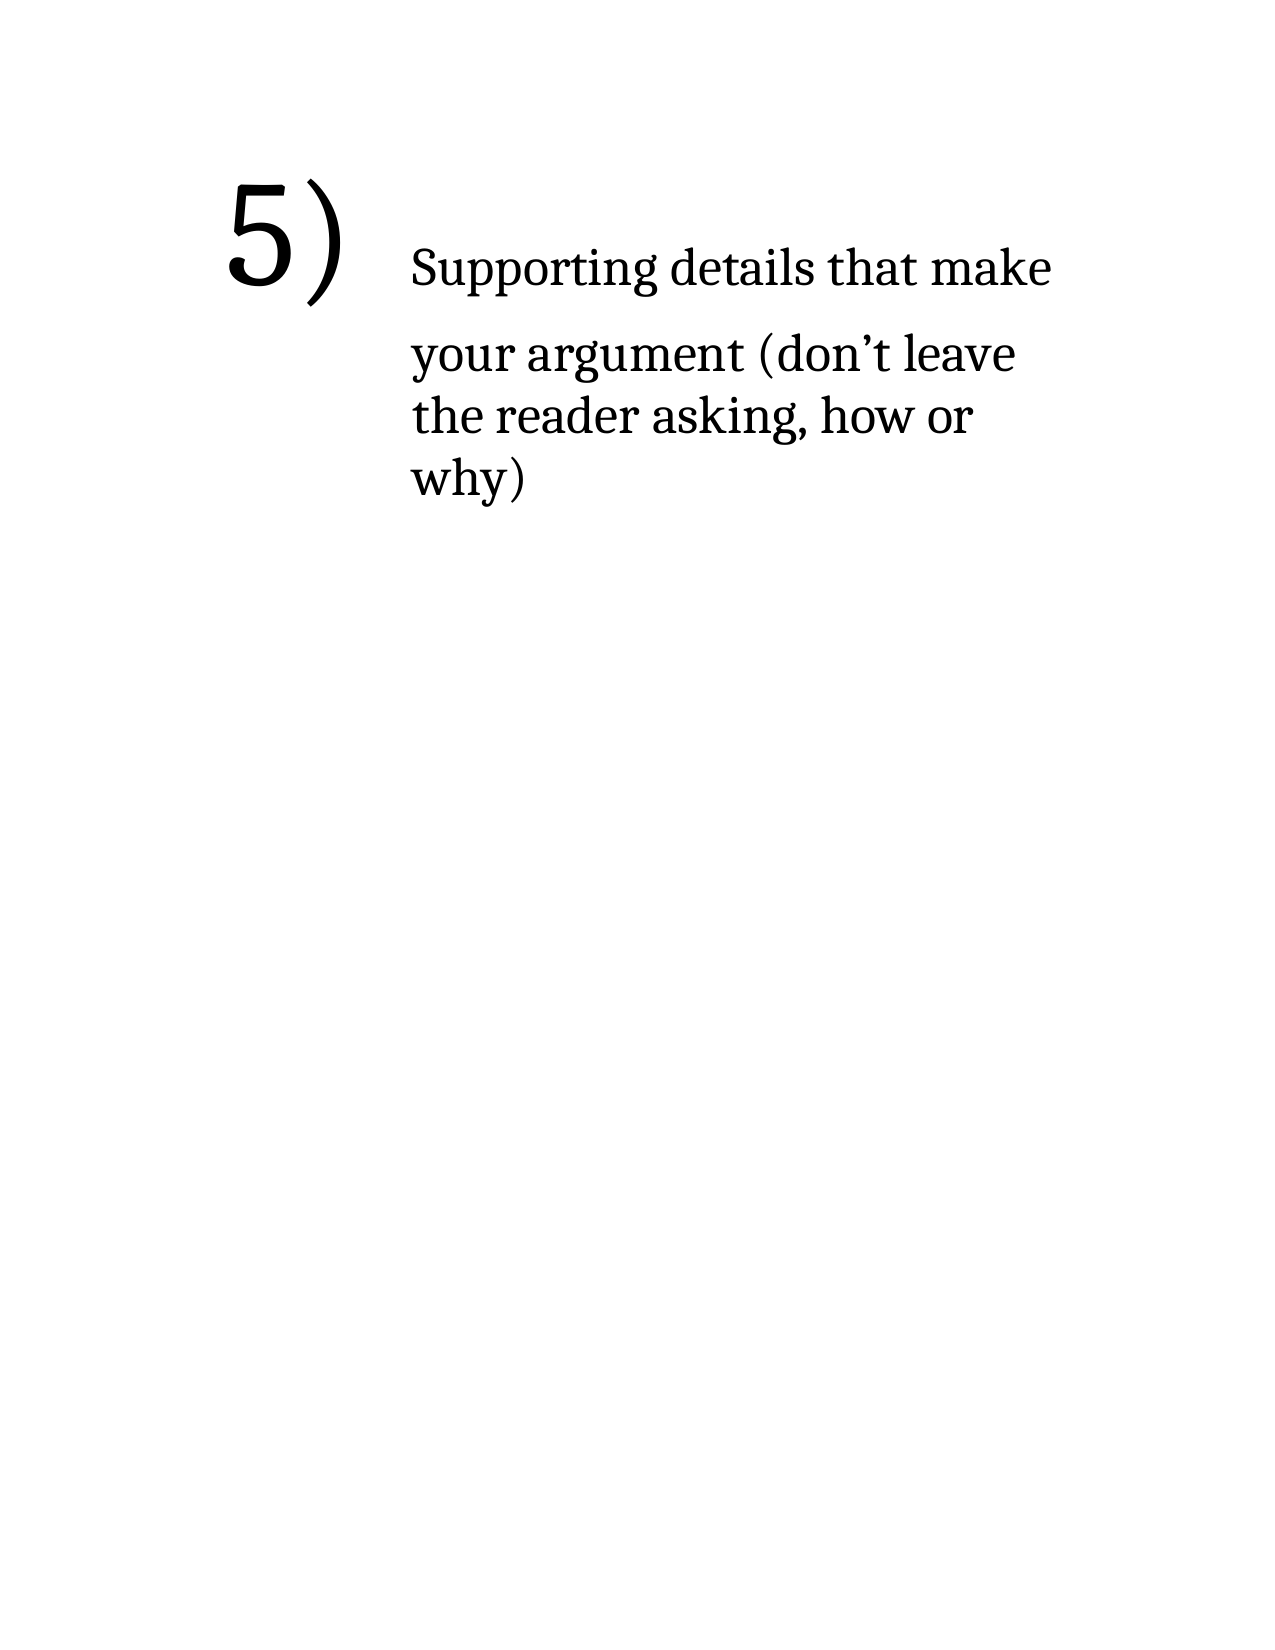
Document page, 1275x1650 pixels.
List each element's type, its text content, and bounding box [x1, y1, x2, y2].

list Supporting details that make your argument (don’t leave the reader asking, how or why) [225, 150, 1087, 509]
